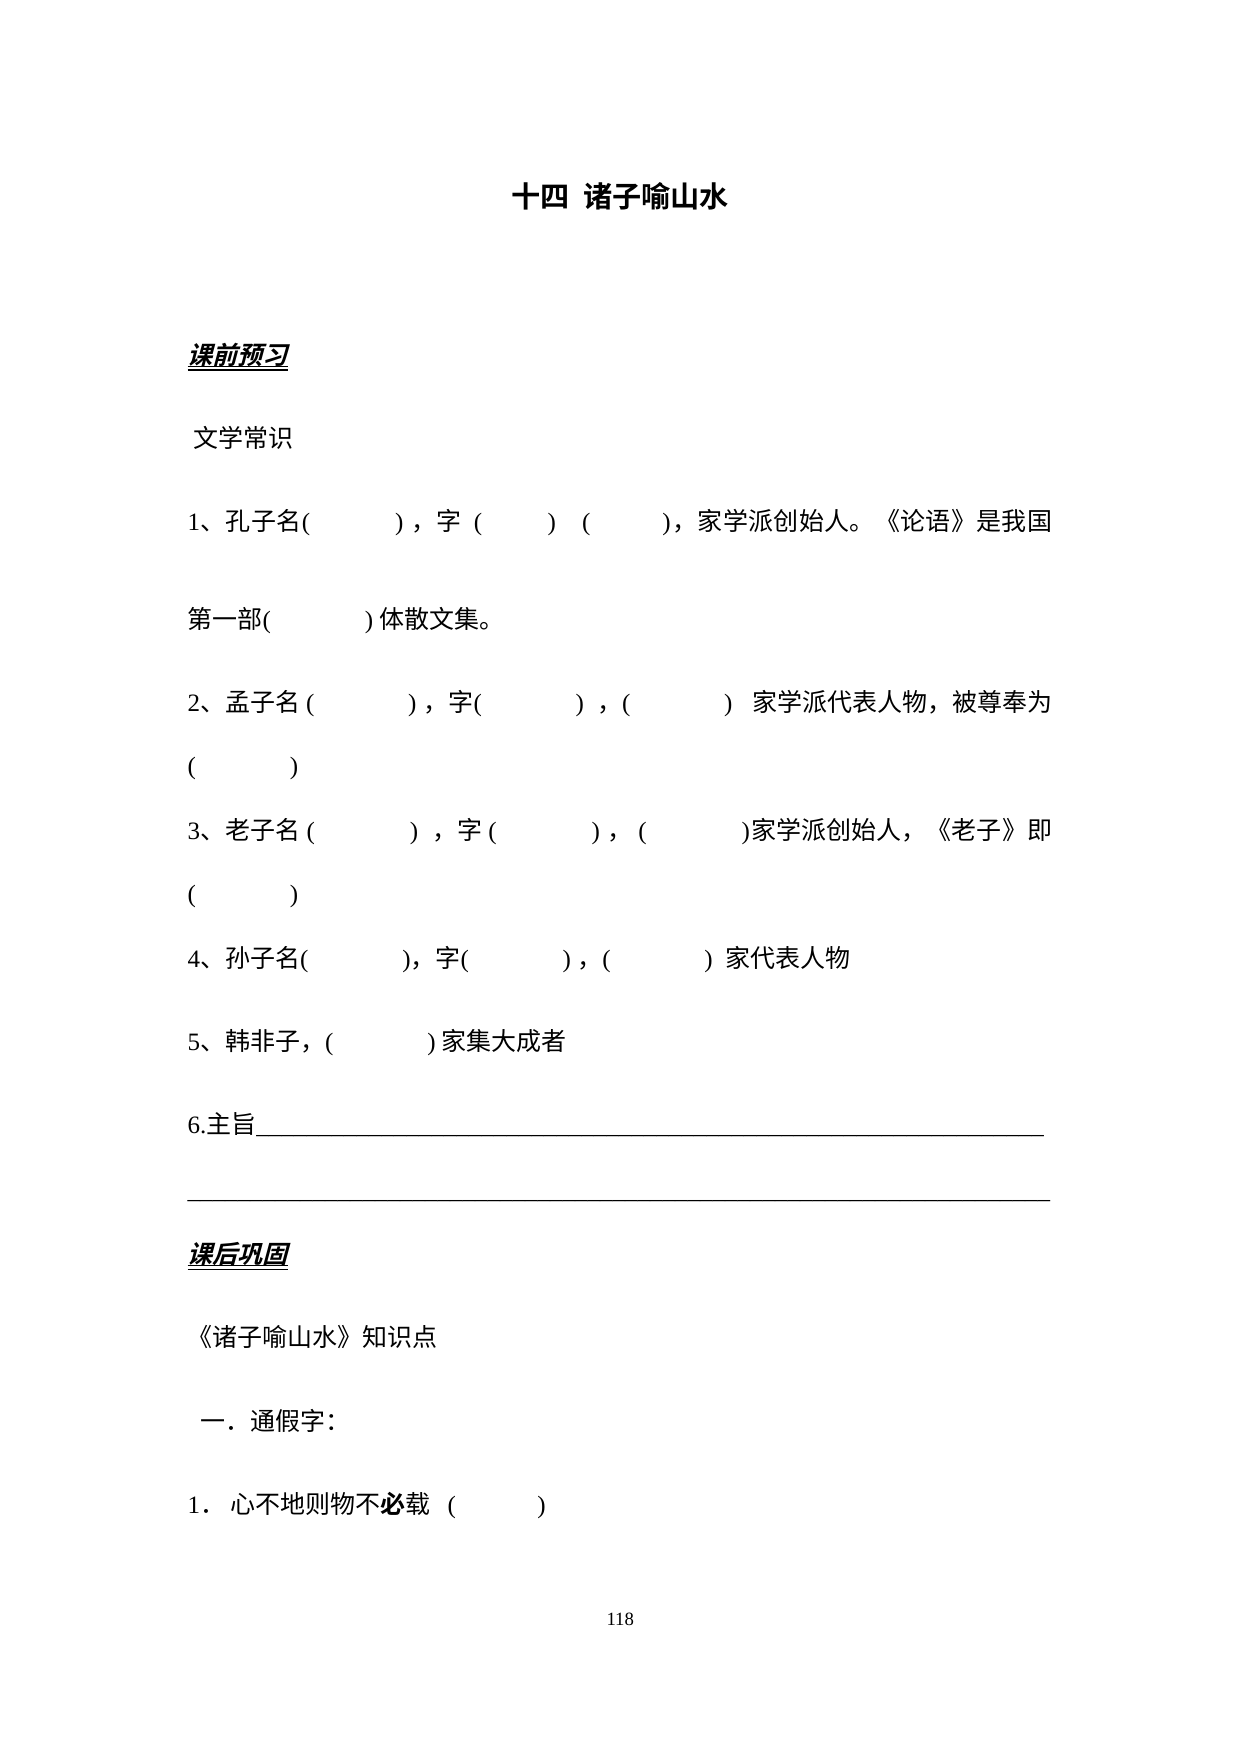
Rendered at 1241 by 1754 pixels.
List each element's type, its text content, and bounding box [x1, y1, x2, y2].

text 1． 心不地则物不必载 ( ) [187, 1470, 1053, 1535]
text _____________________________________________________________________ [187, 1173, 1053, 1206]
text 4、孙子名( )，字( ) ，( ) 家代表人物 [187, 924, 1053, 989]
text 文学常识 [187, 404, 1053, 469]
subtitle 十四 诸子喻山水 [187, 162, 1053, 227]
text 课后巩固 [187, 1220, 1053, 1285]
text 2、孟子名 ( ) ，字( ) ，( ) 家学派代表人物，被尊奉为( ) [187, 668, 1053, 782]
text 3、老子名 ( ) ，字 ( ) ， ( )家学派创始人，《老子》即 ( ) [187, 796, 1053, 910]
text 6.主旨_______________________________________________________________ [187, 1090, 1053, 1155]
text 5、韩非子，( ) 家集大成者 [187, 1007, 1053, 1072]
text 课前预习 [187, 321, 1053, 386]
text 一．通假字： [187, 1387, 1053, 1452]
text 1、孔子名( ) ，字 ( ) ( )，家学派创始人。《论语》是我国第一部( ) 体散文集。 [187, 487, 1053, 650]
text 《诸子喻山水》知识点 [187, 1303, 1053, 1368]
